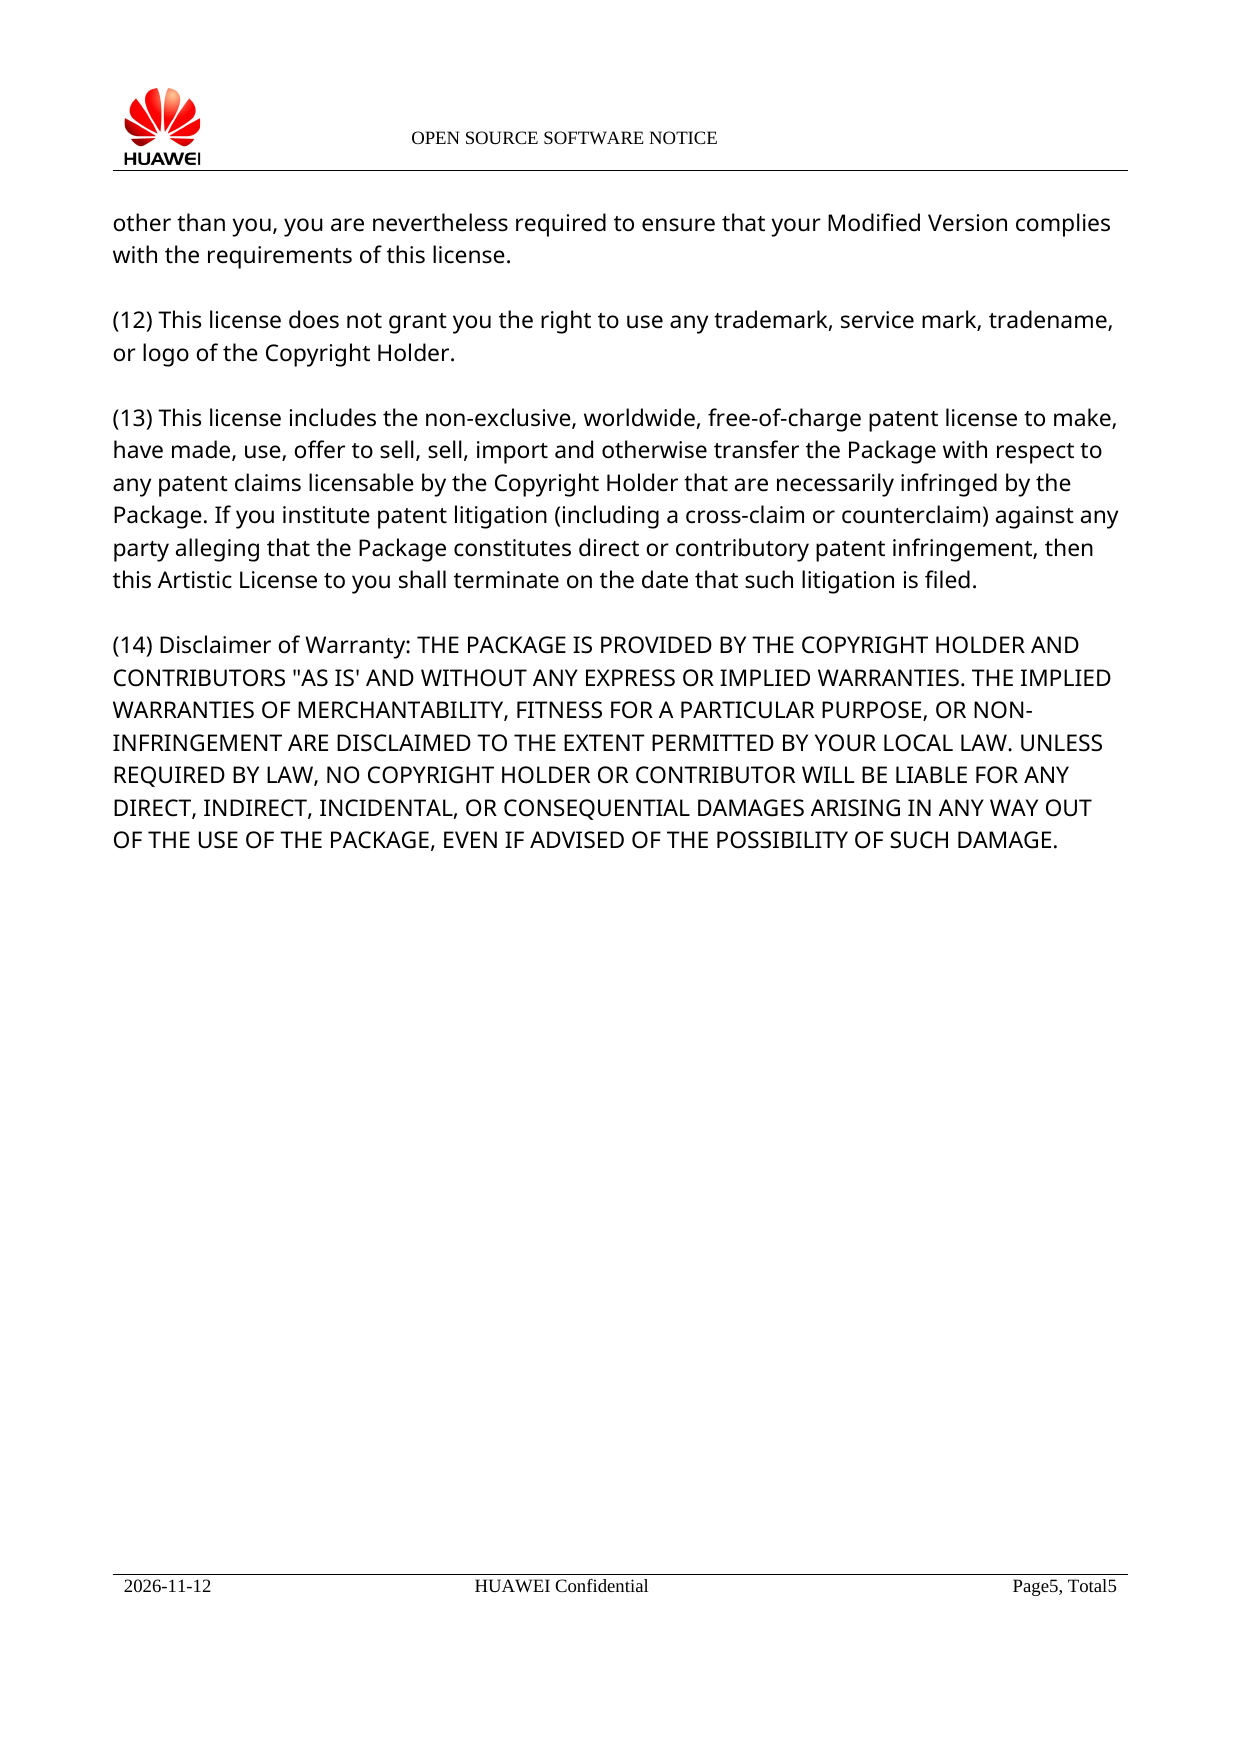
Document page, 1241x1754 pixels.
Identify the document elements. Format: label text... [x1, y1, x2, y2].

text (14) Disclaimer of Warranty: THE PACKAGE IS PROVIDED BY THE COPYRIGHT HOLDER AND CONTRIBUTORS "AS IS' AND WITHOUT ANY EXPRESS OR IMPLIED WARRANTIES. THE IMPLIED WARRANTIES OF MERCHANTABILITY, FITNESS FOR A PARTICULAR PURPOSE, OR NON-INFRINGEMENT ARE DISCLAIMED TO THE EXTENT PERMITTED BY YOUR LOCAL LAW. UNLESS REQUIRED BY LAW, NO COPYRIGHT HOLDER OR CONTRIBUTOR WILL BE LIABLE FOR ANY DIRECT, INDIRECT, INCIDENTAL, OR CONSEQUENTIAL DAMAGES ARISING IN ANY WAY OUT OF THE USE OF THE PACKAGE, EVEN IF ADVISED OF THE POSSIBILITY OF SUCH DAMAGE. [112, 629, 1128, 856]
picture [124, 88, 201, 165]
text (13) This license includes the non-exclusive, worldwide, free-of-charge patent license to make, have made, use, offer to sell, sell, import and otherwise transfer the Package with respect to any patent claims licensable by the Copyright Holder that are necessarily infringed by the Package. If you institute patent litigation (including a cross-claim or counterclaim) against any party alleging that the Package constitutes direct or contributory patent infringement, then this Artistic License to you shall terminate on the date that such litigation is filed. [112, 401, 1128, 596]
text (12) This license does not grant you the right to use any trademark, service mark, tradename, or logo of the Copyright Holder. [112, 304, 1128, 369]
